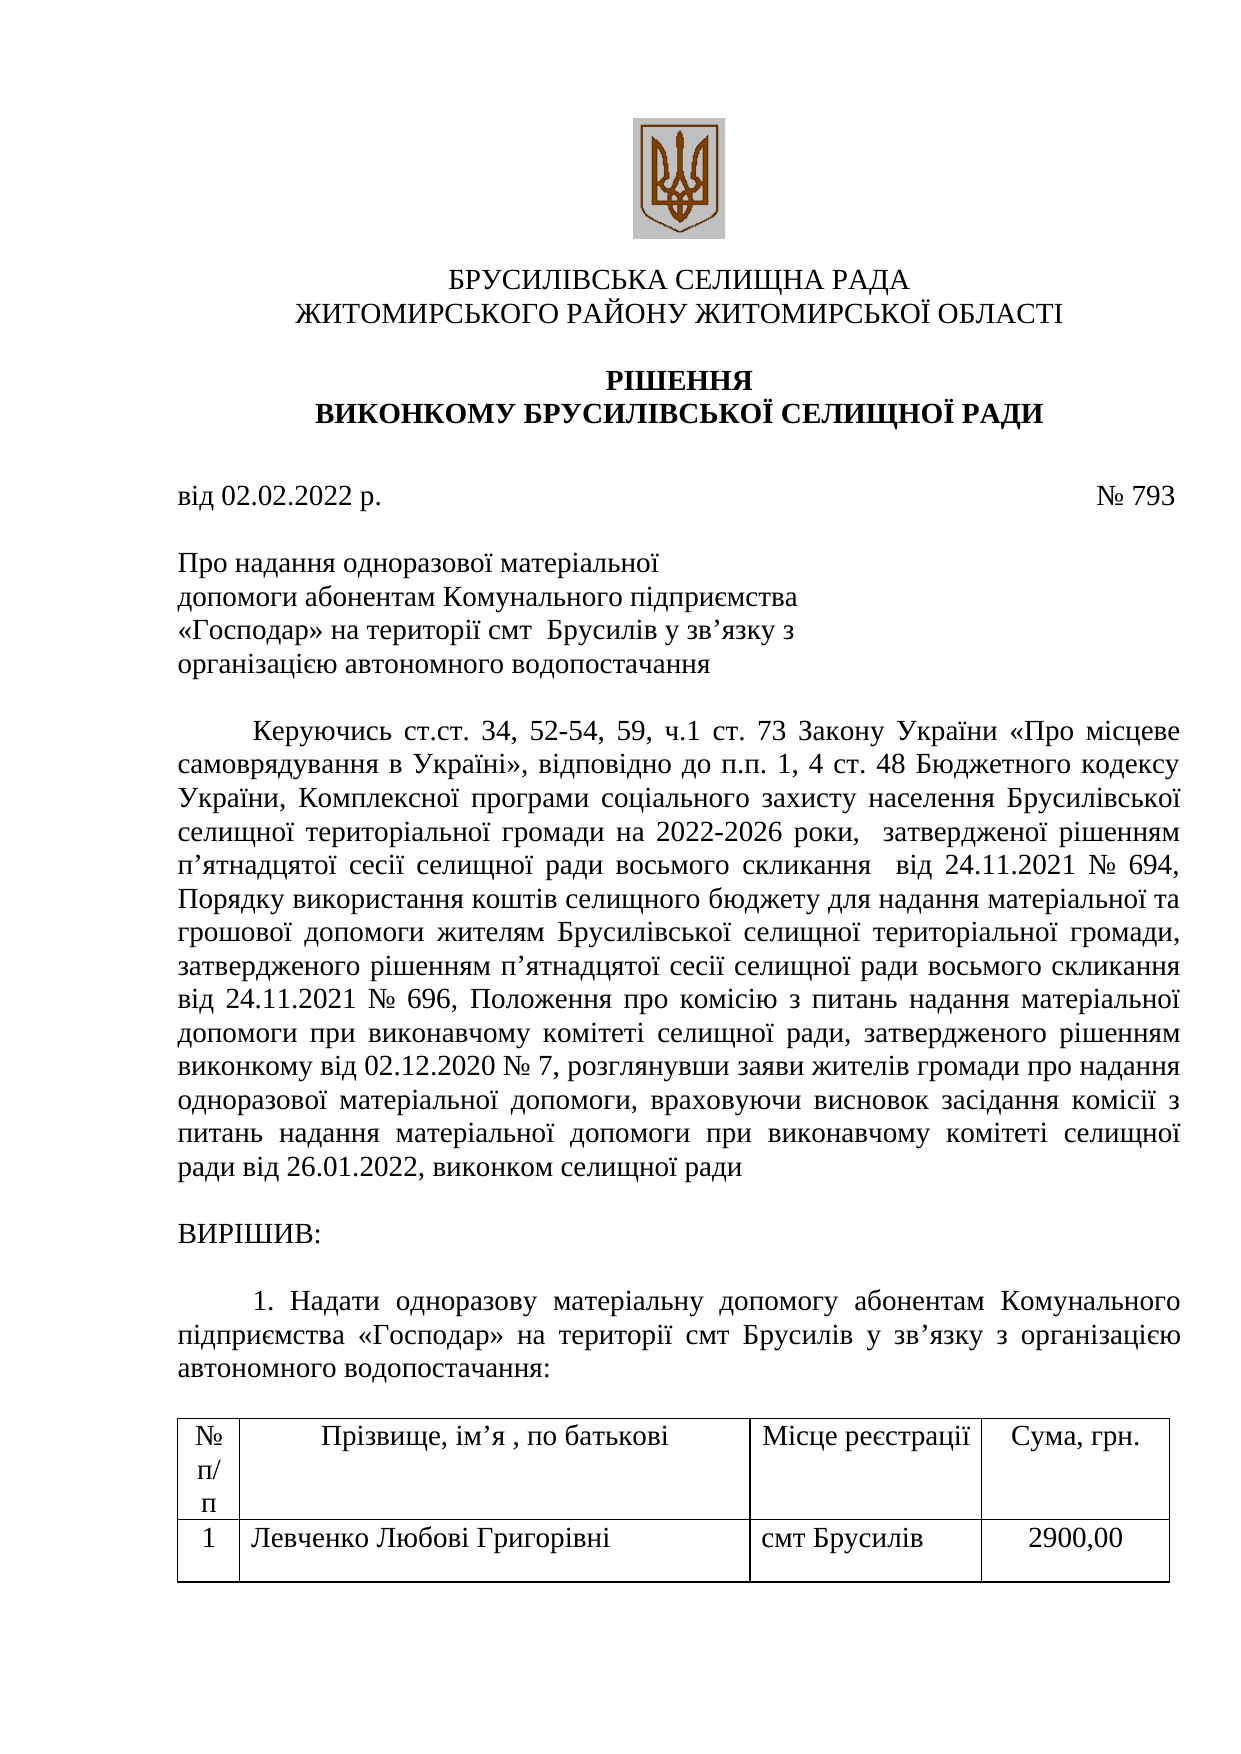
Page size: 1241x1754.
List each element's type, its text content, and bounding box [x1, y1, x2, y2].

text допомоги абонентам Комунального підприємства [177, 579, 1181, 612]
table_cell 1 [178, 1520, 239, 1581]
subtitle БРУСИЛІВСЬКА СЕЛИЩНА РАДА [177, 262, 1181, 296]
table_header Прізвище, ім’я , по батькові [240, 1419, 749, 1519]
subtitle ВИКОНКОМУ БРУСИЛІВСЬКОЇ СЕЛИЩНОЇ РАДИ [177, 397, 1181, 430]
text ВИРІШИВ: [177, 1216, 1181, 1250]
picture [633, 118, 726, 239]
table_cell 2900,00 [982, 1520, 1169, 1581]
table_header Місце реєстрації [751, 1419, 981, 1519]
table_header Сума, грн. [982, 1419, 1169, 1519]
text від 02.02.2022 р. № 793 [177, 478, 1181, 512]
text «Господар» на території смт Брусилів у зв’язку з [177, 612, 1181, 646]
subtitle РІШЕННЯ [177, 363, 1181, 397]
text Про надання одноразової матеріальної [177, 545, 1181, 579]
table_header № п/п [178, 1419, 239, 1519]
text Керуючись ст.ст. 34, 52-54, 59, ч.1 ст. 73 Закону України «Про місцеве самоврядування в Україні», відповідно до п.п. 1, 4 ст. 48 Бюджетного кодексу України, Комплексної програми соціального захисту населення Брусилівської селищної територіальної громади на 2022-2026 роки, затвердженої рішенням п’ятнадцятої сесії селищної ради восьмого скликання від 24.11.2021 № 694, Порядку використання коштів селищного бюджету для надання матеріальної та грошової допомоги жителям Брусилівської селищної територіальної громади, затвердженого рішенням п’ятнадцятої сесії селищної ради восьмого скликання від 24.11.2021 № 696, Положення про комісію з питань надання матеріальної допомоги при виконавчому комітеті селищної ради, затвердженого рішенням виконкому від 02.12.2020 № 7, розглянувши заяви жителів громади про надання одноразової матеріальної допомоги, враховуючи висновок засідання комісії з питань надання матеріальної допомоги при виконавчому комітеті селищної ради від 26.01.2022, виконком селищної ради [177, 713, 1181, 1183]
table_cell смт Брусилів [751, 1520, 981, 1581]
table_cell Левченко Любові Григорівні [240, 1520, 749, 1581]
text організацією автономного водопостачання [177, 646, 1181, 679]
subtitle ЖИТОМИРСЬКОГО РАЙОНУ ЖИТОМИРСЬКОЇ ОБЛАСТІ [177, 296, 1181, 329]
text 1. Надати одноразову матеріальну допомогу абонентам Комунального підприємства «Господар» на території смт Брусилів у зв’язку з організацією автономного водопостачання: [177, 1283, 1181, 1384]
